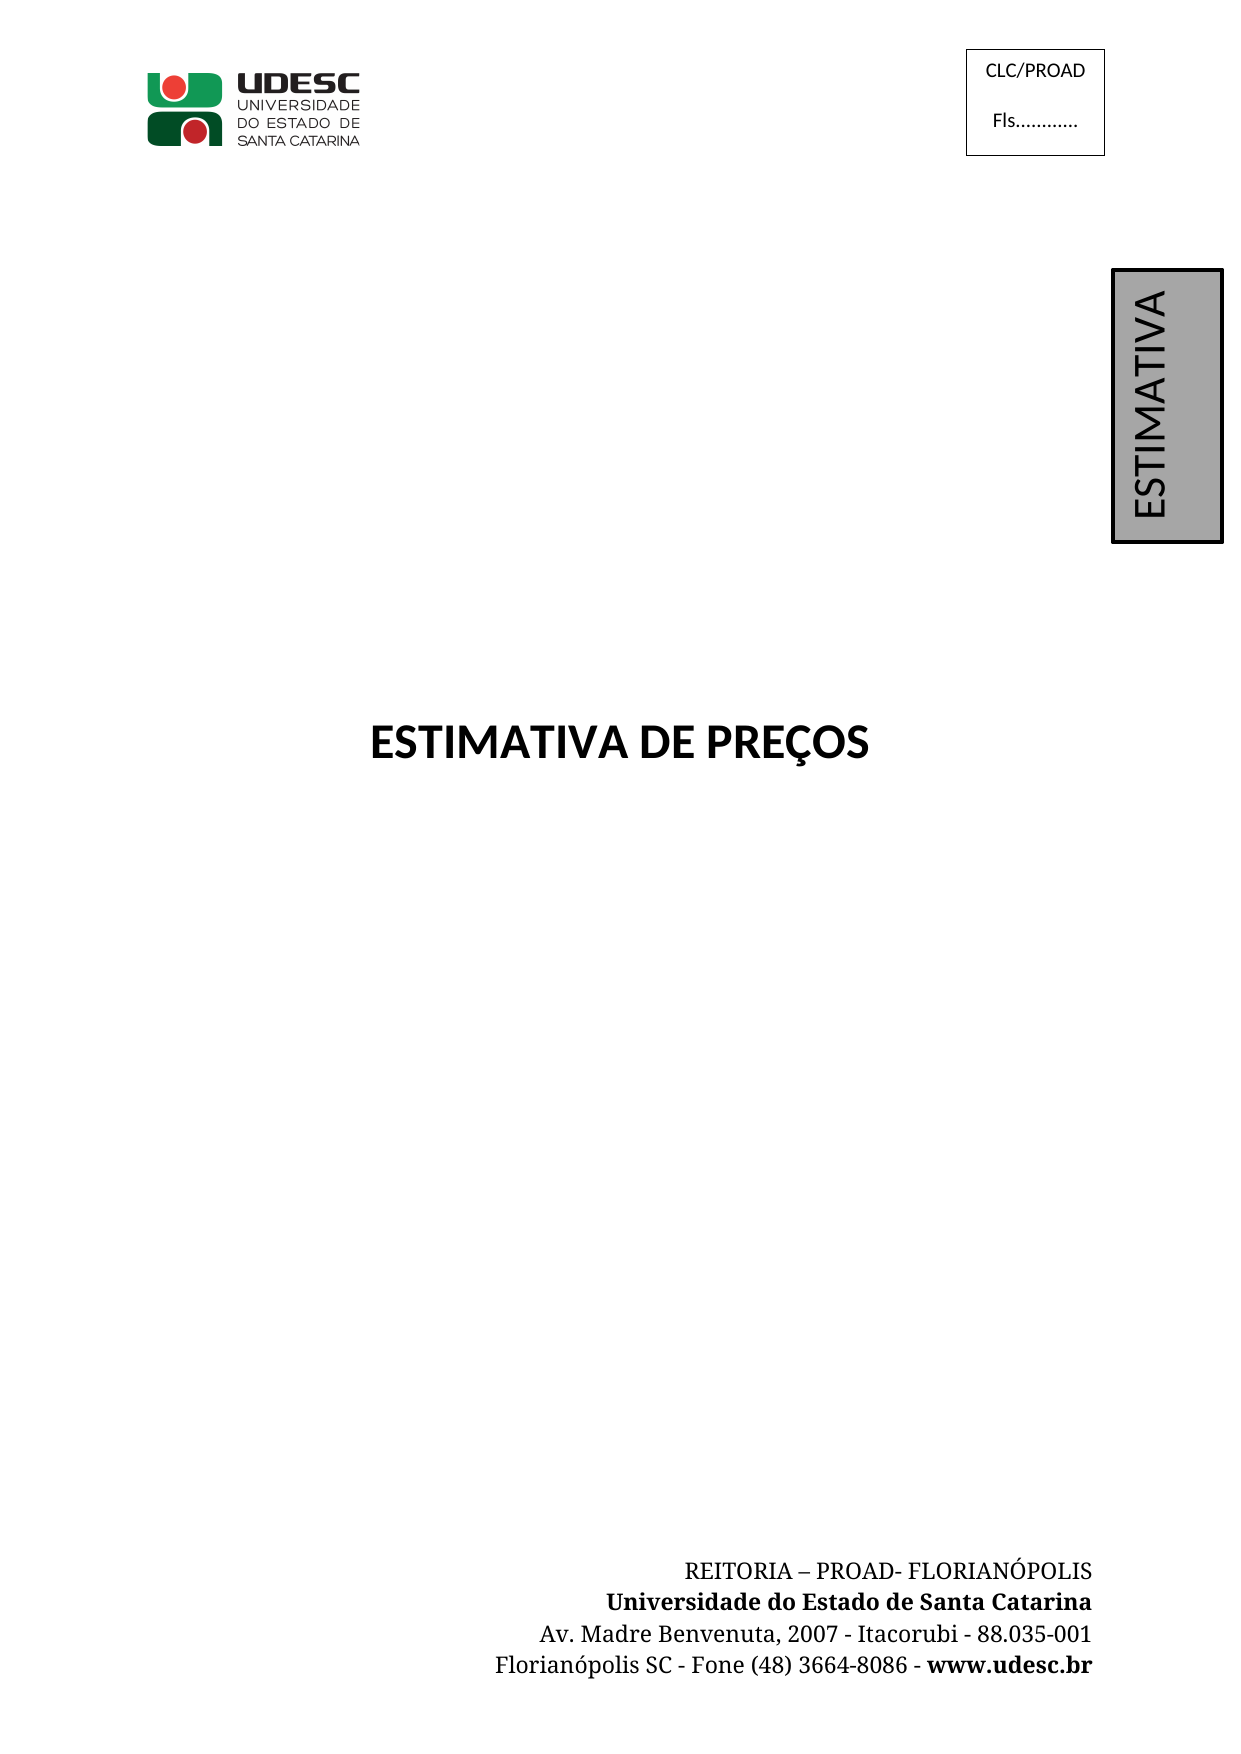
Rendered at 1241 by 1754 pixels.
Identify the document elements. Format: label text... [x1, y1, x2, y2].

text ESTIMATIVA DE PREÇOS [148, 710, 1092, 771]
picture [147, 73, 360, 146]
